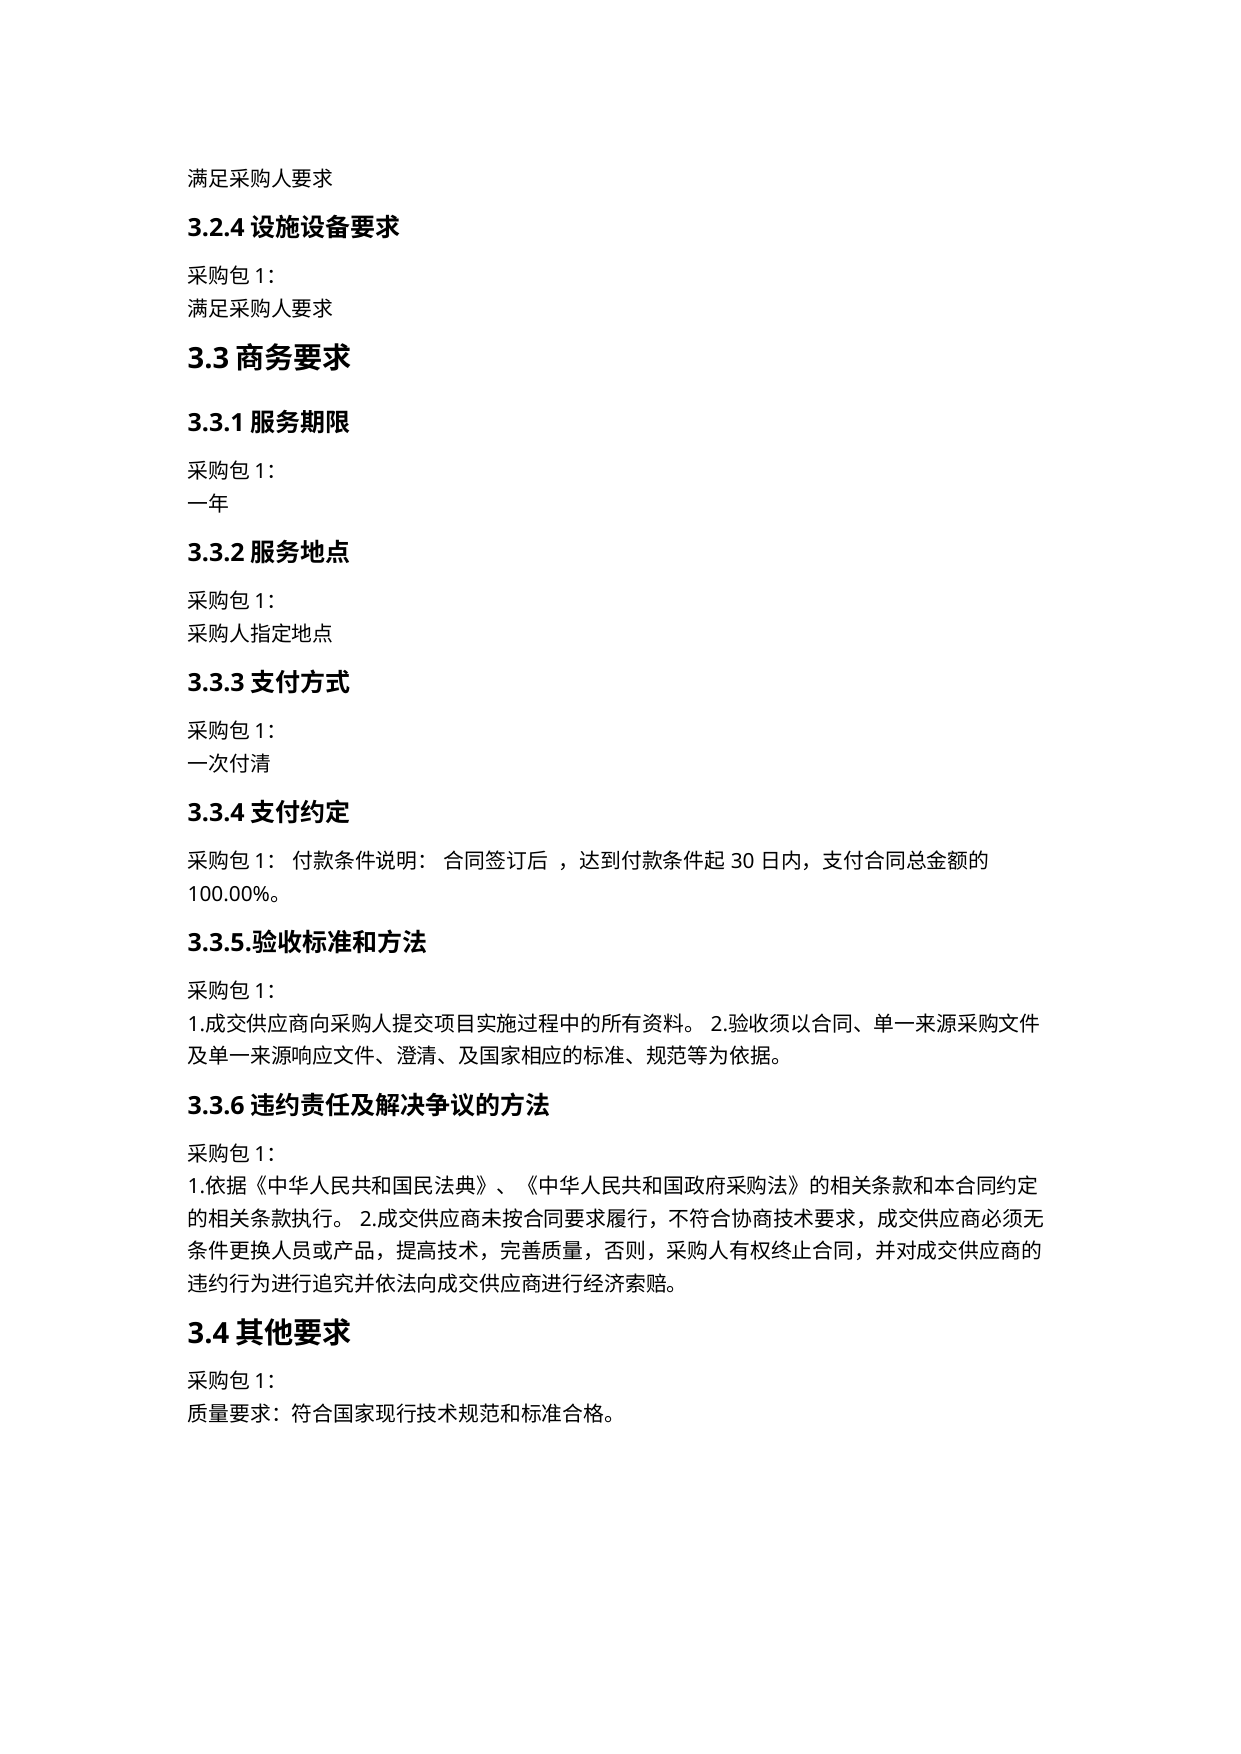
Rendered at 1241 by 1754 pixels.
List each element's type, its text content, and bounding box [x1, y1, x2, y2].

text 3.3.5.验收标准和方法 [187, 909, 1053, 974]
text 采购包1： [187, 1364, 1053, 1397]
text 3.3.3支付方式 [187, 649, 1053, 714]
text 3.3.1服务期限 [187, 389, 1053, 454]
text 满足采购人要求 [187, 162, 1053, 194]
text 1.成交供应商向采购人提交项目实施过程中的所有资料。 2.验收须以合同、单一来源采购文件及单一来源响应文件、澄清、及国家相应的标准、规范等为依据。 [187, 1007, 1053, 1072]
text 质量要求：符合国家现行技术规范和标准合格。 [187, 1397, 1053, 1429]
text 采购包1： 付款条件说明： 合同签订后 ，达到付款条件起 30 日内，支付合同总金额的 100.00%。 [187, 844, 1053, 909]
text 采购包1： [187, 584, 1053, 617]
text 采购人指定地点 [187, 617, 1053, 649]
text 采购包1： [187, 974, 1053, 1007]
text 一次付清 [187, 747, 1053, 779]
text 采购包1： [187, 1137, 1053, 1169]
text 采购包1： [187, 259, 1053, 292]
text 3.3商务要求 [187, 324, 1053, 389]
text 3.2.4设施设备要求 [187, 194, 1053, 259]
text 一年 [187, 487, 1053, 519]
text 采购包1： [187, 714, 1053, 747]
text 满足采购人要求 [187, 292, 1053, 324]
text 3.4其他要求 [187, 1299, 1053, 1364]
text 采购包1： [187, 454, 1053, 487]
text 1.依据《中华人民共和国民法典》、《中华人民共和国政府采购法》的相关条款和本合同约定的相关条款执行。 2.成交供应商未按合同要求履行，不符合协商技术要求，成交供应商必须无条件更换人员或产品，提高技术，完善质量，否则，采购人有权终止合同，并对成交供应商的违约行为进行追究并依法向成交供应商进行经济索赔。 [187, 1169, 1053, 1299]
text 3.3.6违约责任及解决争议的方法 [187, 1072, 1053, 1137]
text 3.3.4支付约定 [187, 779, 1053, 844]
text 3.3.2服务地点 [187, 519, 1053, 584]
